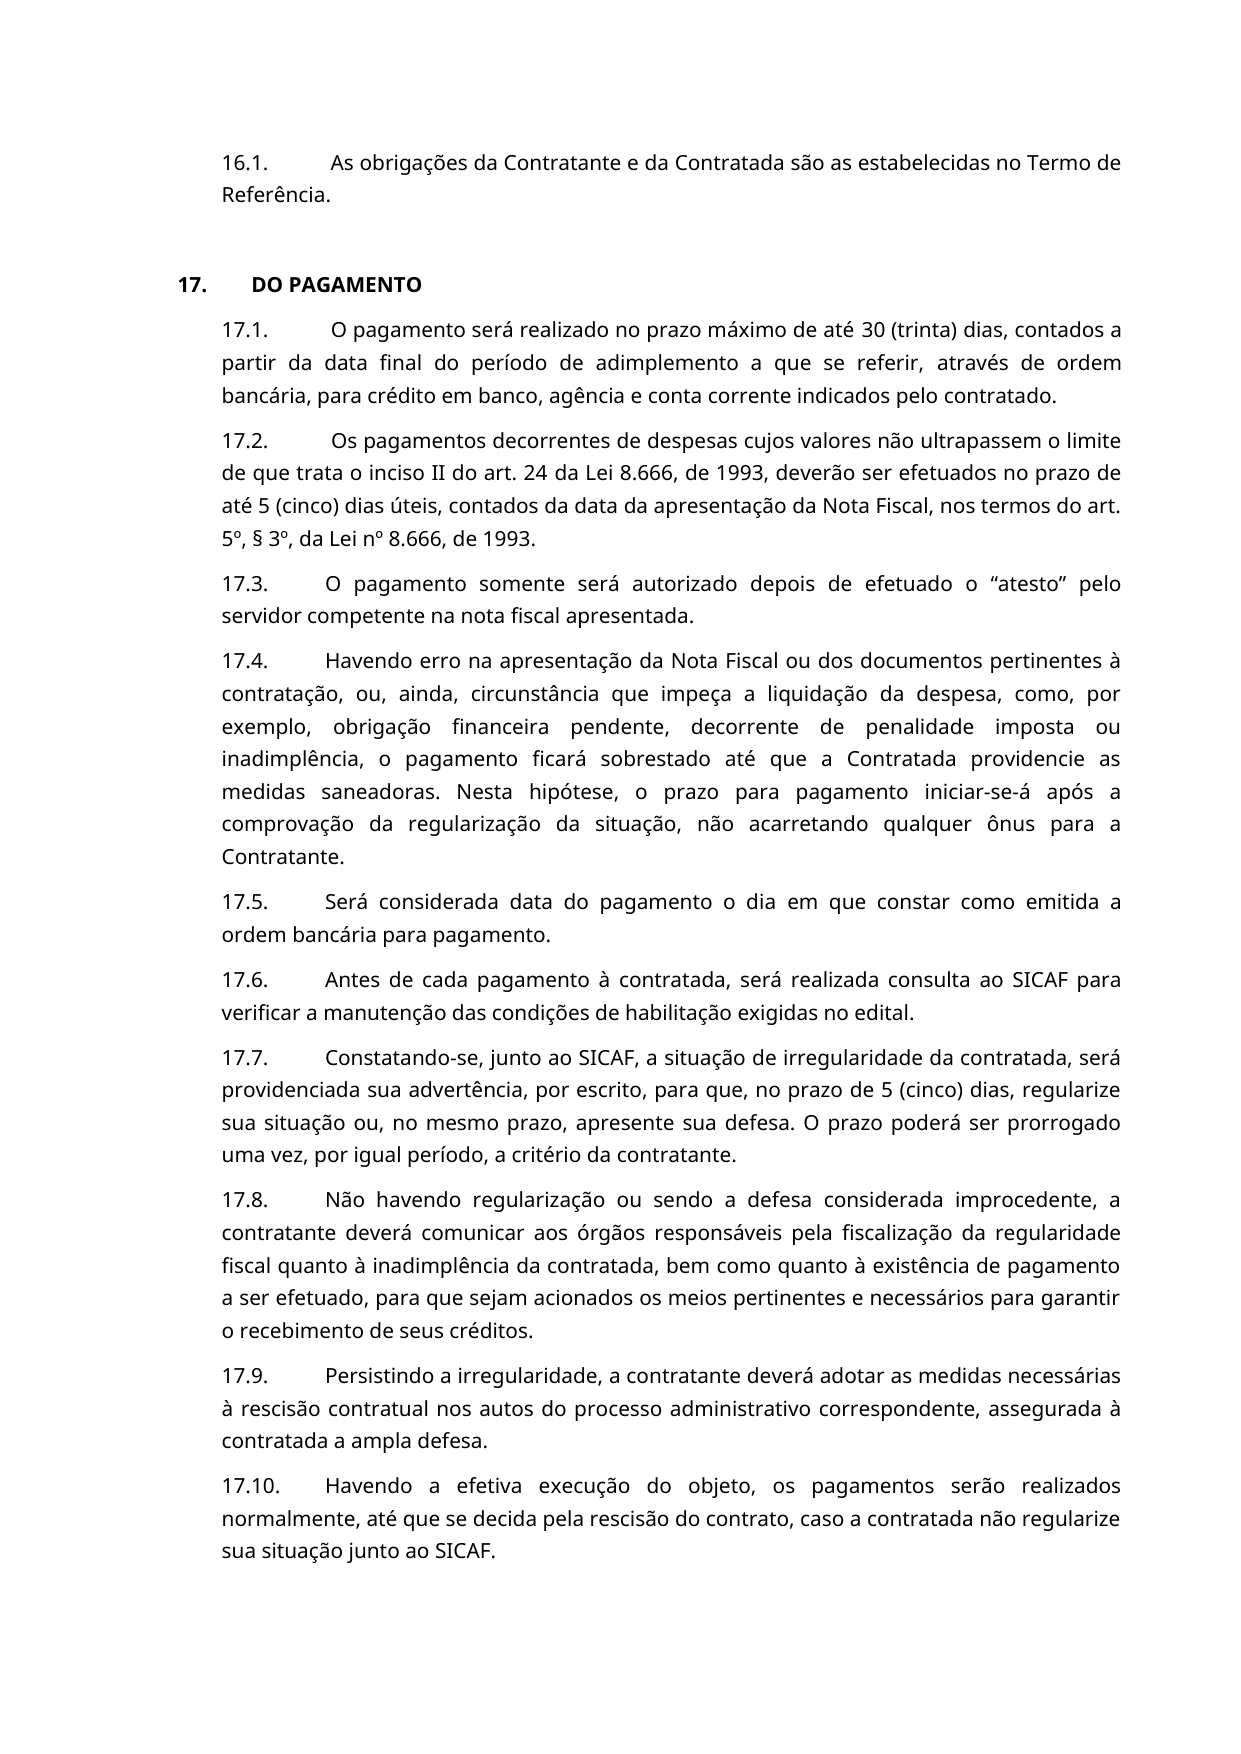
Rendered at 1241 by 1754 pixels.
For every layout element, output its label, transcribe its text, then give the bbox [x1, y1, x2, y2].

list Antes de cada pagamento à contratada, será realizada consulta ao SICAF para verificar a manutenção das condições de habilitação exigidas no edital. [221, 965, 1122, 1026]
list As obrigações da Contratante e da Contratada são as estabelecidas no Termo de Referência. [221, 148, 1122, 209]
list Os pagamentos decorrentes de despesas cujos valores não ultrapassem o limite de que trata o inciso II do art. 24 da Lei 8.666, de 1993, deverão ser efetuados no prazo de até 5 (cinco) dias úteis, contados da data da apresentação da Nota Fiscal, nos termos do art. 5º, § 3º, da Lei nº 8.666, de 1993. [221, 426, 1122, 552]
list Havendo a efetiva execução do objeto, os pagamentos serão realizados normalmente, até que se decida pela rescisão do contrato, caso a contratada não regularize sua situação junto ao SICAF. [221, 1471, 1122, 1565]
list Será considerada data do pagamento o dia em que constar como emitida a ordem bancária para pagamento. [221, 887, 1122, 948]
list Persistindo a irregularidade, a contratante deverá adotar as medidas necessárias à rescisão contratual nos autos do processo administrativo correspondente, assegurada à contratada a ampla defesa. [221, 1361, 1122, 1455]
list Constatando-se, junto ao SICAF, a situação de irregularidade da contratada, será providenciada sua advertência, por escrito, para que, no prazo de 5 (cinco) dias, regularize sua situação ou, no mesmo prazo, apresente sua defesa. O prazo poderá ser prorrogado uma vez, por igual período, a critério da contratante. [221, 1043, 1122, 1169]
list Havendo erro na apresentação da Nota Fiscal ou dos documentos pertinentes à contratação, ou, ainda, circunstância que impeça a liquidação da despesa, como, por exemplo, obrigação financeira pendente, decorrente de penalidade imposta ou inadimplência, o pagamento ficará sobrestado até que a Contratada providencie as medidas saneadoras. Nesta hipótese, o prazo para pagamento iniciar-se-á após a comprovação da regularização da situação, não acarretando qualquer ônus para a Contratante. [221, 647, 1122, 871]
list Não havendo regularização ou sendo a defesa considerada improcedente, a contratante deverá comunicar aos órgãos responsáveis pela fiscalização da regularidade fiscal quanto à inadimplência da contratada, bem como quanto à existência de pagamento a ser efetuado, para que sejam acionados os meios pertinentes e necessários para garantir o recebimento de seus créditos. [221, 1186, 1122, 1344]
list DO PAGAMENTO [177, 271, 1122, 299]
list O pagamento somente será autorizado depois de efetuado o “atesto” pelo servidor competente na nota fiscal apresentada. [221, 569, 1122, 630]
list O pagamento será realizado no prazo máximo de até 30 (trinta) dias, contados a partir da data final do período de adimplemento a que se referir, através de ordem bancária, para crédito em banco, agência e conta corrente indicados pelo contratado. [221, 316, 1122, 409]
